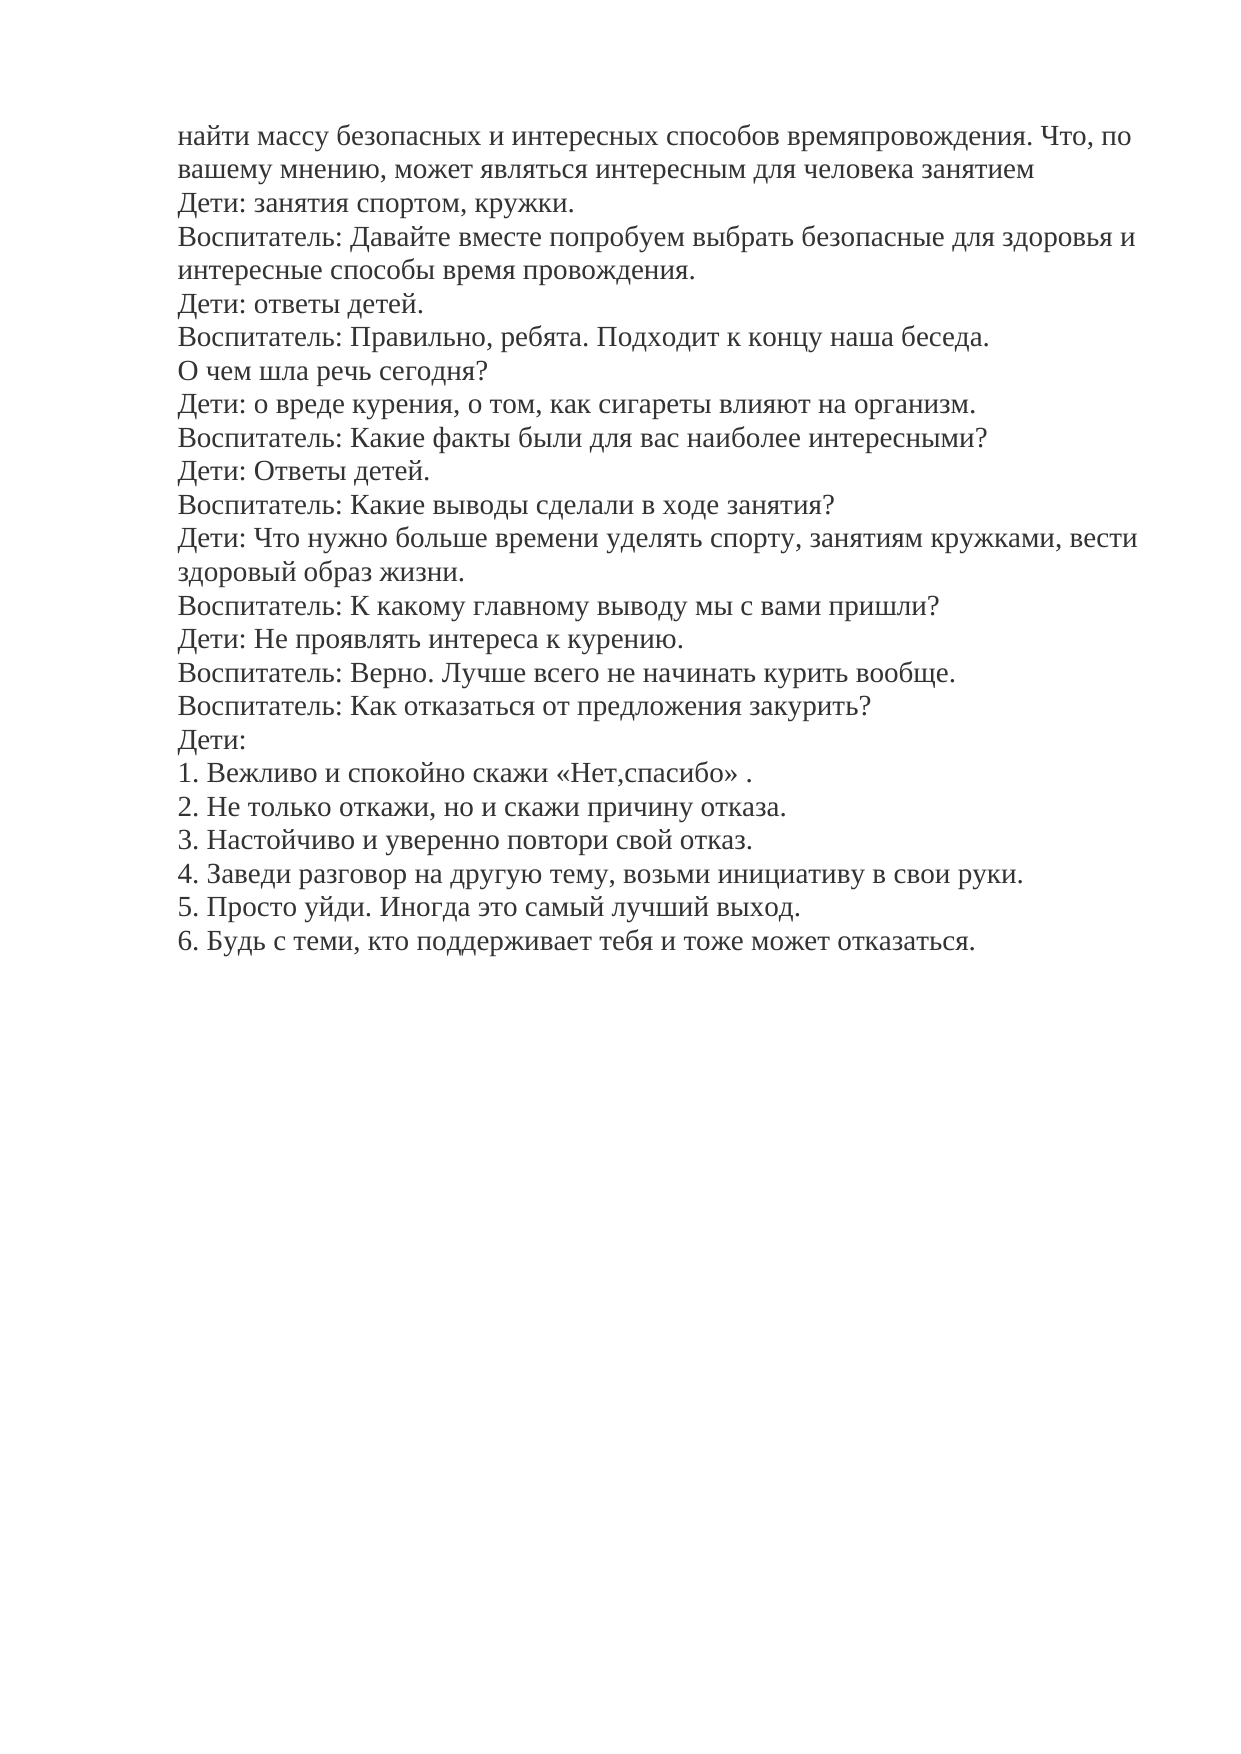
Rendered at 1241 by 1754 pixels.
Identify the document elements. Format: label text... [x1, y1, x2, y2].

text 5. Просто уйди. Иногда это самый лучший выход. [177, 889, 1152, 923]
text Воспитатель: Правильно, ребята. Подходит к концу наша беседа. [177, 319, 1152, 353]
text Воспитатель: Как отказаться от предложения закурить? [177, 688, 1152, 722]
text Дети: Не проявлять интереса к курению. [177, 621, 1152, 655]
text Дети: [177, 722, 1152, 755]
text Воспитатель: Верно. Лучше всего не начинать курить вообще. [177, 655, 1152, 688]
text 2. Не только откажи, но и скажи причину отказа. [177, 789, 1152, 822]
text Дети: о вреде курения, о том, как сигареты влияют на организм. [177, 386, 1152, 420]
text Дети: ответы детей. [177, 286, 1152, 319]
text 4. Заведи разговор на другую тему, возьми инициативу в свои руки. [177, 856, 1152, 889]
text Воспитатель: Какие выводы сделали в ходе занятия? [177, 487, 1152, 521]
text Воспитатель: К какому главному выводу мы с вами пришли? [177, 588, 1152, 621]
text Дети: Что нужно больше времени уделять спорту, занятиям кружками, вести здоровый образ жизни. [177, 521, 1152, 588]
text О чем шла речь сегодня? [177, 353, 1152, 386]
text 6. Будь с теми, кто поддерживает тебя и тоже может отказаться. [177, 923, 1152, 957]
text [177, 118, 1152, 185]
text Дети: занятия спортом, кружки. [177, 185, 1152, 219]
text Воспитатель: Какие факты были для вас наиболее интересными? [177, 420, 1152, 453]
text Дети: Ответы детей. [177, 453, 1152, 487]
text 3. Настойчиво и уверенно повтори свой отказ. [177, 822, 1152, 856]
text 1. Вежливо и спокойно скажи «Нет,спасибо» . [177, 755, 1152, 789]
text Воспитатель: Давайте вместе попробуем выбрать безопасные для здоровья и интересные способы время провождения. [177, 219, 1152, 286]
